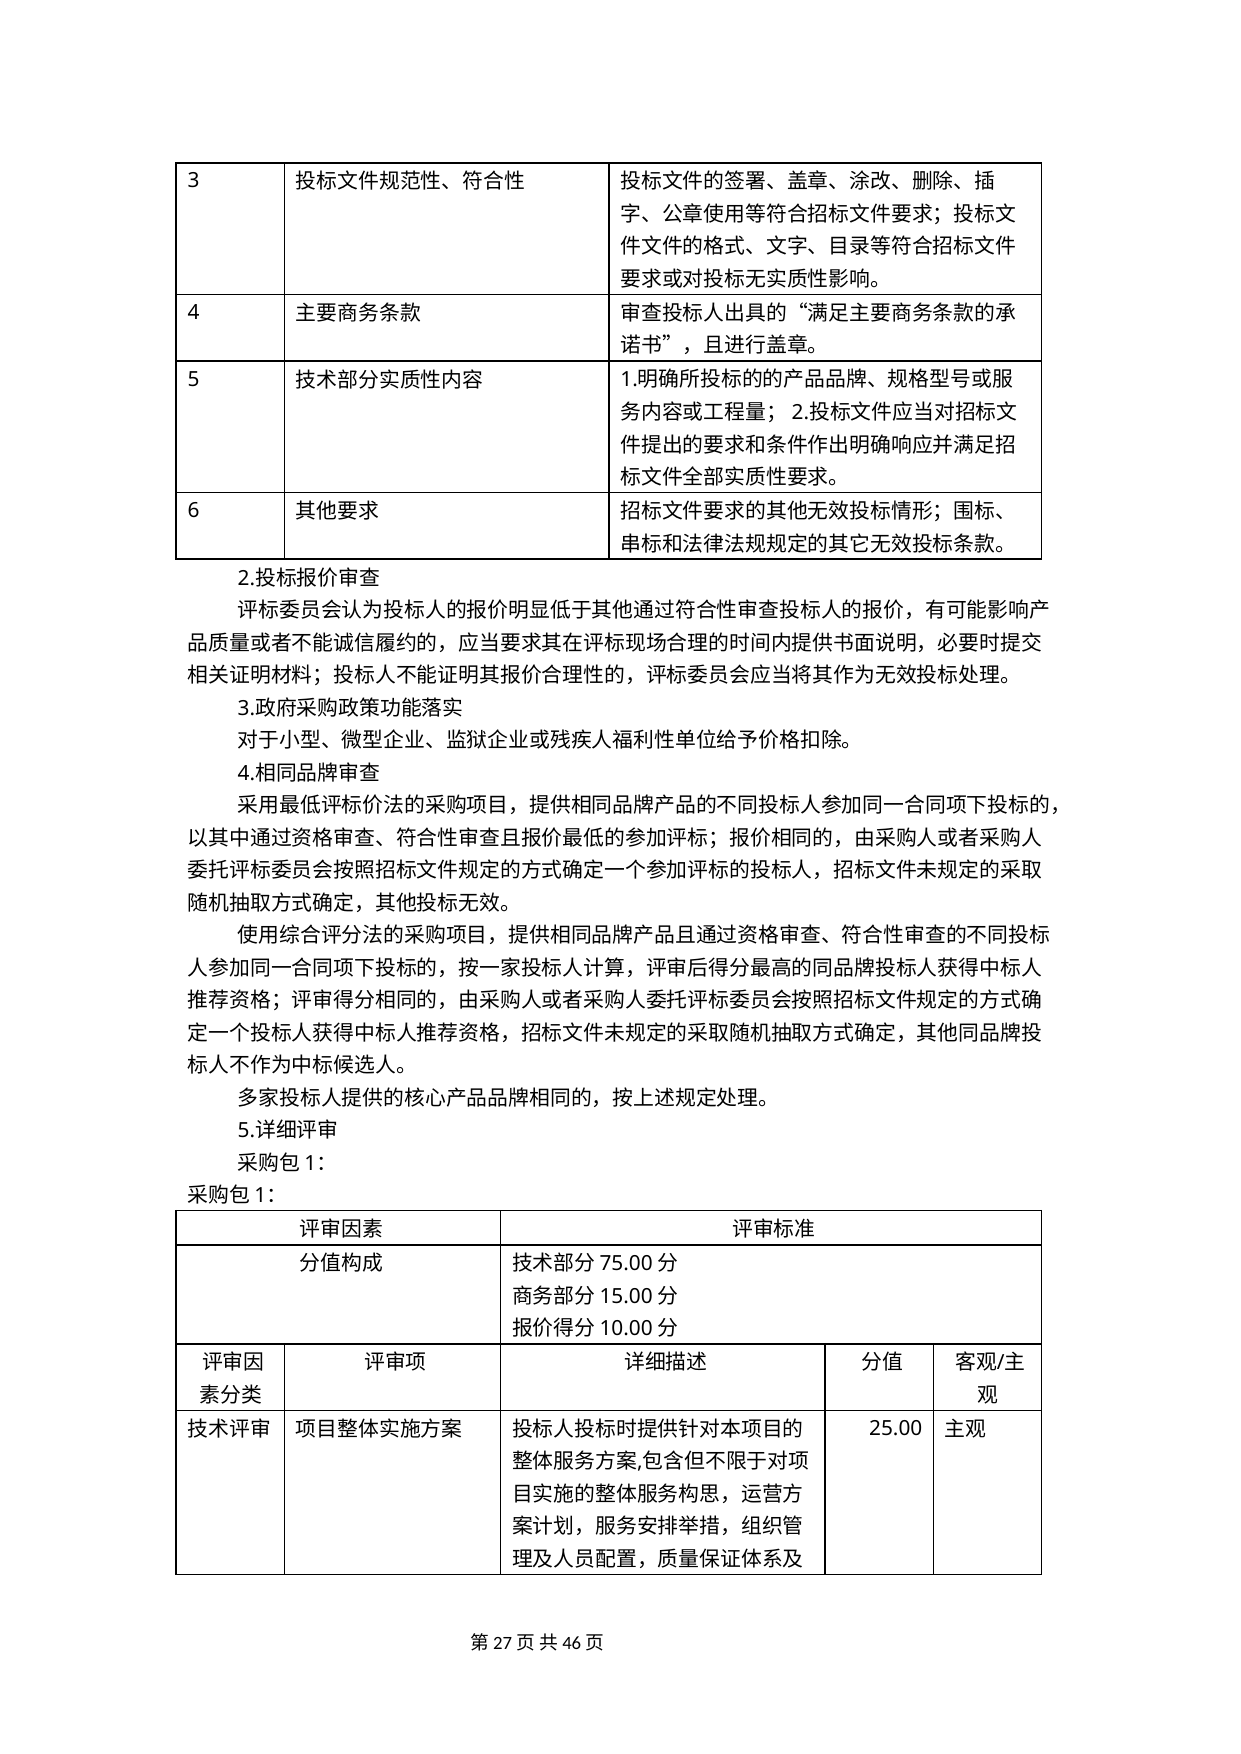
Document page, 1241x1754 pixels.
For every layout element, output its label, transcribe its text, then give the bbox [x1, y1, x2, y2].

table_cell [501, 1411, 824, 1573]
table_cell 4 [177, 295, 284, 360]
text 采购包1： [187, 1177, 1053, 1210]
table_cell 1.明确所投标的的产品品牌、规格型号或服务内容或工程量； 2.投标文件应当对招标文件提出的要求和条件作出明确响应并满足招标文件全部实质性要求。 [610, 362, 1041, 492]
table_cell 3 [177, 164, 284, 293]
text 使用综合评分法的采购项目，提供相同品牌产品且通过资格审查、符合性审查的不同投标人参加同一合同项下投标的，按一家投标人计算，评审后得分最高的同品牌投标人获得中标人推荐资格；评审得分相同的，由采购人或者采购人委托评标委员会按照招标文件规定的方式确定一个投标人获得中标人推荐资格，招标文件未规定的采取随机抽取方式确定，其他同品牌投标人不作为中标候选人。 [187, 917, 1053, 1080]
text 采购包1： [187, 1145, 1053, 1177]
table_cell 评审因素分类 [177, 1345, 284, 1409]
table_cell 其他要求 [285, 493, 608, 558]
table_cell 技术部分实质性内容 [285, 362, 608, 492]
text 评标委员会认为投标人的报价明显低于其他通过符合性审查投标人的报价，有可能影响产品质量或者不能诚信履约的，应当要求其在评标现场合理的时间内提供书面说明，必要时提交相关证明材料；投标人不能证明其报价合理性的，评标委员会应当将其作为无效投标处理。 [187, 592, 1053, 690]
table_cell 分值构成 [177, 1246, 500, 1343]
table_cell 评审项 [285, 1345, 500, 1409]
table_cell 分值 [826, 1345, 933, 1409]
table_cell 25.00 [826, 1411, 933, 1573]
table_header 评审因素 [177, 1211, 500, 1244]
table_cell 投标文件的签署、盖章、涂改、删除、插字、公章使用等符合招标文件要求；投标文件文件的格式、文字、目录等符合招标文件要求或对投标无实质性影响。 [610, 164, 1041, 293]
table_cell 6 [177, 493, 284, 558]
text 2.投标报价审查 [187, 560, 1053, 592]
text 5.详细评审 [187, 1112, 1053, 1145]
text 4.相同品牌审查 [187, 755, 1053, 787]
table_cell 项目整体实施方案 [285, 1411, 500, 1573]
table_cell 招标文件要求的其他无效投标情形；围标、串标和法律法规规定的其它无效投标条款。 [610, 493, 1041, 558]
table_cell 技术部分75.00分 商务部分15.00分 报价得分10.00分 [501, 1246, 1041, 1343]
table_cell 投标文件规范性、符合性 [285, 164, 608, 293]
table_cell 主观 [934, 1411, 1041, 1573]
table_cell 客观/主观 [934, 1345, 1041, 1409]
table_header 评审标准 [501, 1211, 1041, 1244]
text 对于小型、微型企业、监狱企业或残疾人福利性单位给予价格扣除。 [187, 722, 1053, 755]
text 多家投标人提供的核心产品品牌相同的，按上述规定处理。 [187, 1080, 1053, 1112]
table_cell 详细描述 [501, 1345, 824, 1409]
text 3.政府采购政策功能落实 [187, 690, 1053, 722]
table_cell 主要商务条款 [285, 295, 608, 360]
table_cell 审查投标人出具的“满足主要商务条款的承诺书”，且进行盖章。 [610, 295, 1041, 360]
table_cell 技术评审 [177, 1411, 284, 1573]
text 采用最低评标价法的采购项目，提供相同品牌产品的不同投标人参加同一合同项下投标的，以其中通过资格审查、符合性审查且报价最低的参加评标；报价相同的，由采购人或者采购人委托评标委员会按照招标文件规定的方式确定一个参加评标的投标人，招标文件未规定的采取随机抽取方式确定，其他投标无效。 [187, 787, 1053, 917]
table_cell 5 [177, 362, 284, 492]
